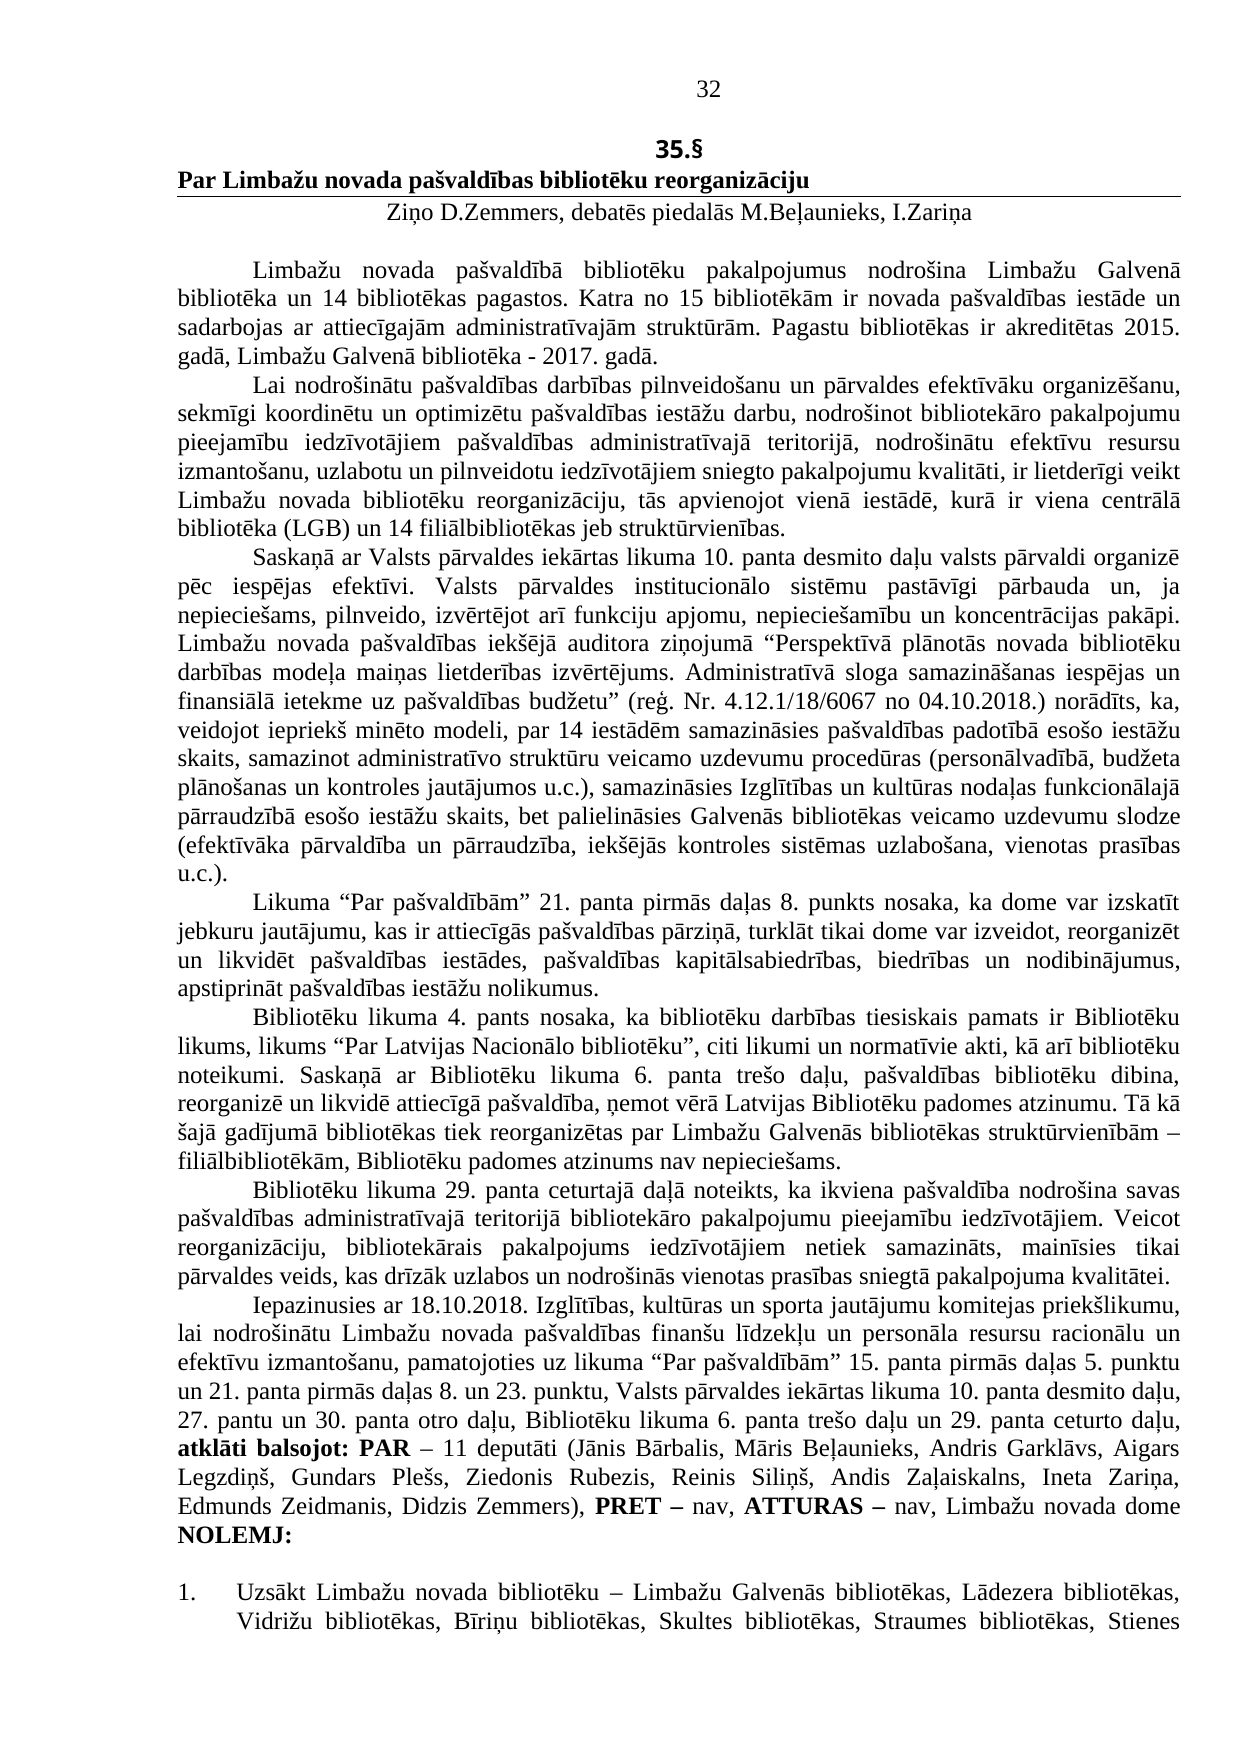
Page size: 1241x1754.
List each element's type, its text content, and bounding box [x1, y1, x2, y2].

text Limbažu novada pašvaldībā bibliotēku pakalpojumus nodrošina Limbažu Galvenā bibliotēka un 14 bibliotēkas pagastos. Katra no 15 bibliotēkām ir novada pašvaldības iestāde un sadarbojas ar attiecīgajām administratīvajām struktūrām. Pagastu bibliotēkas ir akreditētas 2015. gadā, Limbažu Galvenā bibliotēka - 2017. gadā. [177, 255, 1181, 370]
text Saskaņā ar Valsts pārvaldes iekārtas likuma 10. panta desmito daļu valsts pārvaldi organizē pēc iespējas efektīvi. Valsts pārvaldes institucionālo sistēmu pastāvīgi pārbauda un, ja nepieciešams, pilnveido, izvērtējot arī funkciju apjomu, nepieciešamību un koncentrācijas pakāpi. Limbažu novada pašvaldības iekšējā auditora ziņojumā “Perspektīvā plānotās novada bibliotēku darbības modeļa maiņas lietderības izvērtējums. Administratīvā sloga samazināšanas iespējas un finansiālā ietekme uz pašvaldības budžetu” (reģ. Nr. 4.12.1/18/6067 no 04.10.2018.) norādīts, ka, veidojot iepriekš minēto modeli, par 14 iestādēm samazināsies pašvaldības padotībā esošo iestāžu skaits, samazinot administratīvo struktūru veicamo uzdevumu procedūras (personālvadībā, budžeta plānošanas un kontroles jautājumos u.c.), samazināsies Izglītības un kultūras nodaļas funkcionālajā pārraudzībā esošo iestāžu skaits, bet palielināsies Galvenās bibliotēkas veicamo uzdevumu slodze (efektīvāka pārvaldība un pārraudzība, iekšējās kontroles sistēmas uzlabošana, vienotas prasības u.c.). [177, 542, 1181, 887]
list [177, 1577, 1181, 1635]
text Lai nodrošinātu pašvaldības darbības pilnveidošanu un pārvaldes efektīvāku organizēšanu, sekmīgi koordinētu un optimizētu pašvaldības iestāžu darbu, nodrošinot bibliotekāro pakalpojumu pieejamību iedzīvotājiem pašvaldības administratīvajā teritorijā, nodrošinātu efektīvu resursu izmantošanu, uzlabotu un pilnveidotu iedzīvotājiem sniegto pakalpojumu kvalitāti, ir lietderīgi veikt Limbažu novada bibliotēku reorganizāciju, tās apvienojot vienā iestādē, kurā ir viena centrālā bibliotēka (LGB) un 14 filiālbibliotēkas jeb struktūrvienības. [177, 370, 1181, 542]
text Bibliotēku likuma 4. pants nosaka, ka bibliotēku darbības tiesiskais pamats ir Bibliotēku likums, likums “Par Latvijas Nacionālo bibliotēku”, citi likumi un normatīvie akti, kā arī bibliotēku noteikumi. Saskaņā ar Bibliotēku likuma 6. panta trešo daļu, pašvaldības bibliotēku dibina, reorganizē un likvidē attiecīgā pašvaldība, ņemot vērā Latvijas Bibliotēku padomes atzinumu. Tā kā šajā gadījumā bibliotēkas tiek reorganizētas par Limbažu Galvenās bibliotēkas struktūrvienībām – filiālbibliotēkām, Bibliotēku padomes atzinums nav nepieciešams. [177, 1002, 1181, 1175]
text Likuma “Par pašvaldībām” 21. panta pirmās daļas 8. punkts nosaka, ka dome var izskatīt jebkuru jautājumu, kas ir attiecīgās pašvaldības pārziņā, turklāt tikai dome var izveidot, reorganizēt un likvidēt pašvaldības iestādes, pašvaldības kapitālsabiedrības, biedrības un nodibinājumus, apstiprināt pašvaldības iestāžu nolikumus. [177, 887, 1181, 1002]
text Par Limbažu novada pašvaldības bibliotēku reorganizāciju [177, 165, 1181, 196]
text 35.§ [177, 131, 1181, 165]
text Ziņo D.Zemmers, debatēs piedalās M.Beļaunieks, I.Zariņa [177, 197, 1181, 226]
text Iepazinusies ar 18.10.2018. Izglītības, kultūras un sporta jautājumu komitejas priekšlikumu, lai nodrošinātu Limbažu novada pašvaldības finanšu līdzekļu un personāla resursu racionālu un efektīvu izmantošanu, pamatojoties uz likuma “Par pašvaldībām” 15. panta pirmās daļas 5. punktu un 21. panta pirmās daļas 8. un 23. punktu, Valsts pārvaldes iekārtas likuma 10. panta desmito daļu, 27. pantu un 30. panta otro daļu, Bibliotēku likuma 6. panta trešo daļu un 29. panta ceturto daļu, atklāti balsojot: PAR – 11 deputāti (Jānis Bārbalis, Māris Beļaunieks, Andris Garklāvs, Aigars Legzdiņš, Gundars Plešs, Ziedonis Rubezis, Reinis Siliņš, Andis Zaļaiskalns, Ineta Zariņa, Edmunds Zeidmanis, Didzis Zemmers), PRET – nav, ATTURAS – nav, Limbažu novada dome NOLEMJ: [177, 1290, 1181, 1548]
text Bibliotēku likuma 29. panta ceturtajā daļā noteikts, ka ikviena pašvaldība nodrošina savas pašvaldības administratīvajā teritorijā bibliotekāro pakalpojumu pieejamību iedzīvotājiem. Veicot reorganizāciju, bibliotekārais pakalpojums iedzīvotājiem netiek samazināts, mainīsies tikai pārvaldes veids, kas drīzāk uzlabos un nodrošinās vienotas prasības sniegtā pakalpojuma kvalitātei. [177, 1175, 1181, 1290]
